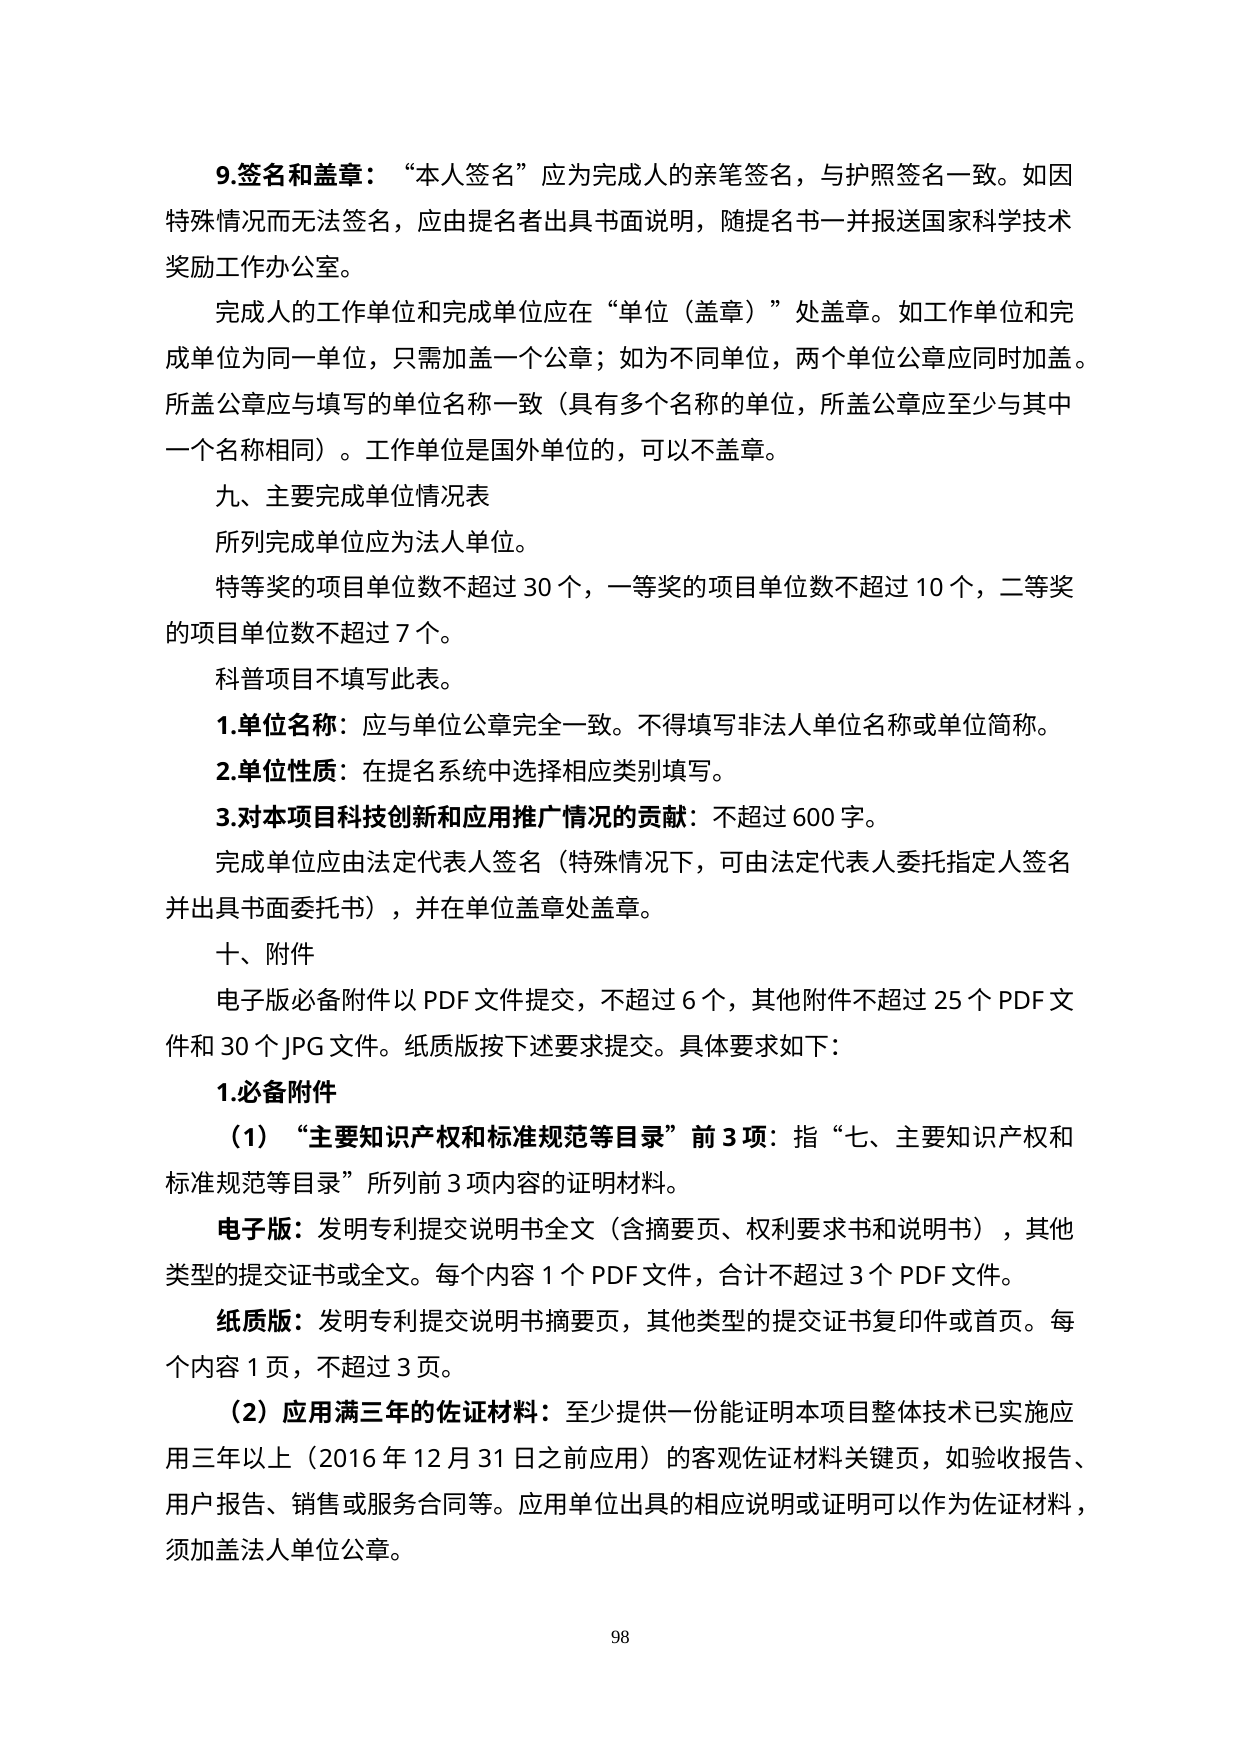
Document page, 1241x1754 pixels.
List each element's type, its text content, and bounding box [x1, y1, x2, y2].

text 十、附件 [165, 927, 1075, 973]
text 所列完成单位应为法人单位。 [165, 514, 1075, 560]
text 1.必备附件 [165, 1064, 1075, 1110]
text （2）应用满三年的佐证材料：至少提供一份能证明本项目整体技术已实施应用三年以上（2016年12月31日之前应用）的客观佐证材料关键页，如验收报告、用户报告、销售或服务合同等。应用单位出具的相应说明或证明可以作为佐证材料，须加盖法人单位公章。 [165, 1385, 1075, 1568]
text 电子版：发明专利提交说明书全文（含摘要页、权利要求书和说明书），其他类型的提交证书或全文。每个内容1个PDF文件，合计不超过3个PDF文件。 [165, 1202, 1075, 1293]
text 9.签名和盖章：“本人签名”应为完成人的亲笔签名，与护照签名一致。如因特殊情况而无法签名，应由提名者出具书面说明，随提名书一并报送国家科学技术奖励工作办公室。 [165, 148, 1075, 285]
text 特等奖的项目单位数不超过30个，一等奖的项目单位数不超过10个，二等奖的项目单位数不超过7个。 [165, 560, 1075, 652]
text 完成单位应由法定代表人签名（特殊情况下，可由法定代表人委托指定人签名并出具书面委托书），并在单位盖章处盖章。 [165, 835, 1075, 927]
text 2.单位性质：在提名系统中选择相应类别填写。 [165, 743, 1075, 789]
text 九、主要完成单位情况表 [165, 468, 1075, 514]
text 电子版必备附件以PDF文件提交，不超过6个，其他附件不超过25个PDF文件和30个JPG文件。纸质版按下述要求提交。具体要求如下： [165, 973, 1075, 1064]
text 科普项目不填写此表。 [165, 652, 1075, 698]
text 1.单位名称：应与单位公章完全一致。不得填写非法人单位名称或单位简称。 [165, 698, 1075, 743]
text 3.对本项目科技创新和应用推广情况的贡献：不超过600字。 [165, 789, 1075, 835]
text 纸质版：发明专利提交说明书摘要页，其他类型的提交证书复印件或首页。每个内容1页，不超过3页。 [165, 1293, 1075, 1385]
text （1）“主要知识产权和标准规范等目录”前3项：指“七、主要知识产权和标准规范等目录”所列前3项内容的证明材料。 [165, 1110, 1075, 1202]
text 完成人的工作单位和完成单位应在“单位（盖章）”处盖章。如工作单位和完成单位为同一单位，只需加盖一个公章；如为不同单位，两个单位公章应同时加盖。所盖公章应与填写的单位名称一致（具有多个名称的单位，所盖公章应至少与其中一个名称相同）。工作单位是国外单位的，可以不盖章。 [165, 285, 1075, 468]
